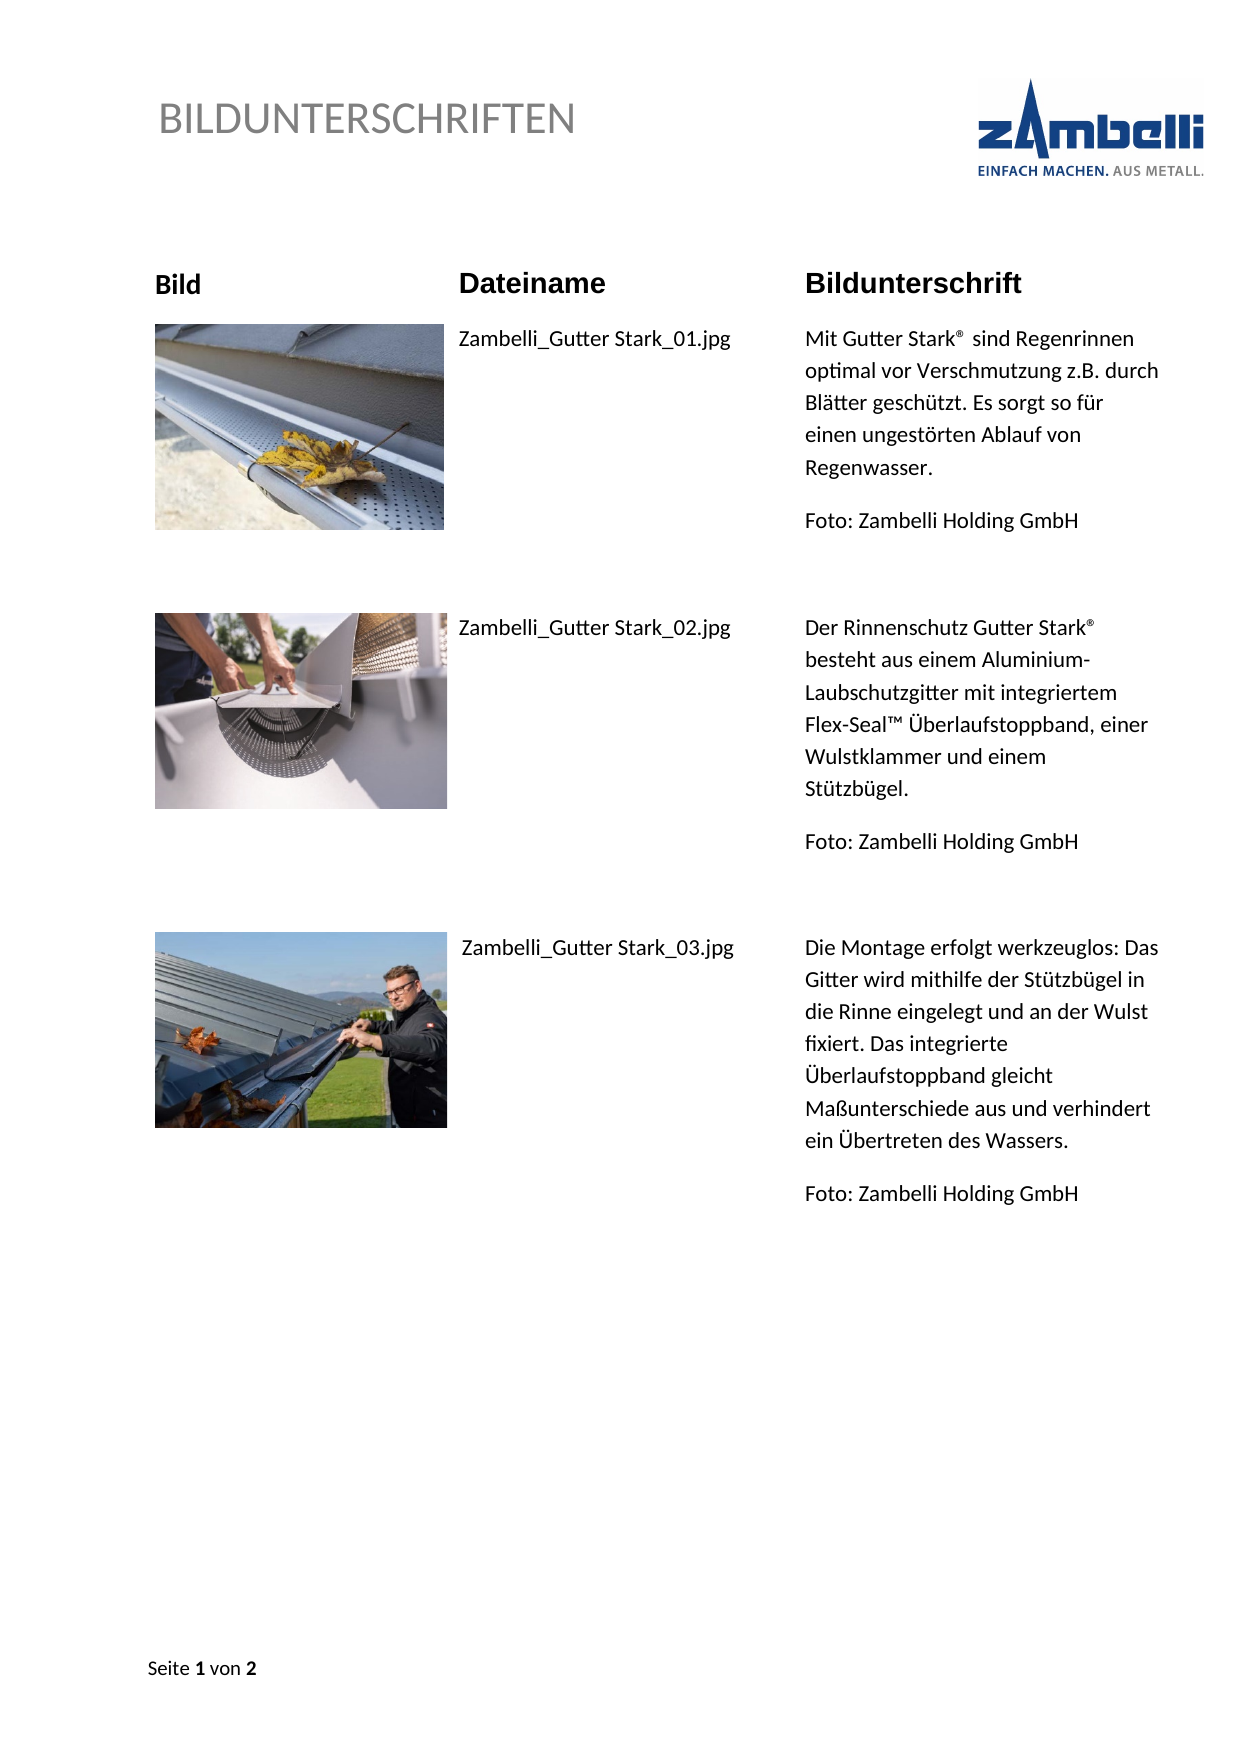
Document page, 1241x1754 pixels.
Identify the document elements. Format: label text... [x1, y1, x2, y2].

table_cell Der Rinnenschutz Gutter Stark® besteht aus einem Aluminium-Laubschutzgitter mit integriertem Flex-Seal™ Überlaufstoppband, einer Wulstklammer und einem Stützbügel. Foto: Zambelli Holding GmbH [798, 613, 1166, 933]
table_header Bildunterschrift [798, 266, 1166, 324]
picture [155, 932, 448, 1128]
table_cell Zambelli_Gutter Stark_01.jpg [451, 324, 797, 613]
picture [155, 324, 444, 530]
picture [155, 613, 448, 809]
table_cell [148, 613, 451, 933]
table_cell Zambelli_Gutter Stark_02.jpg [451, 613, 797, 933]
table_header Dateiname [451, 266, 797, 324]
table_cell Die Montage erfolgt werkzeuglos: Das Gitter wird mithilfe der Stützbügel in die Rinne eingelegt und an der Wulst fixiert. Das integrierte Überlaufstoppband gleicht Maßunterschiede aus und verhindert ein Übertreten des Wassers. Foto: Zambelli Holding GmbH [798, 933, 1183, 1338]
table_cell Mit Gutter Stark® sind Regenrinnen optimal vor Verschmutzung z.B. durch Blätter geschützt. Es sorgt so für einen ungestörten Ablauf von Regenwasser. Foto: Zambelli Holding GmbH [798, 324, 1166, 613]
table_cell [148, 933, 454, 1338]
table_cell [148, 324, 451, 613]
table_cell Zambelli_Gutter Stark_03.jpg [454, 933, 797, 1338]
table_header Bild [148, 266, 451, 324]
picture [978, 78, 1204, 176]
